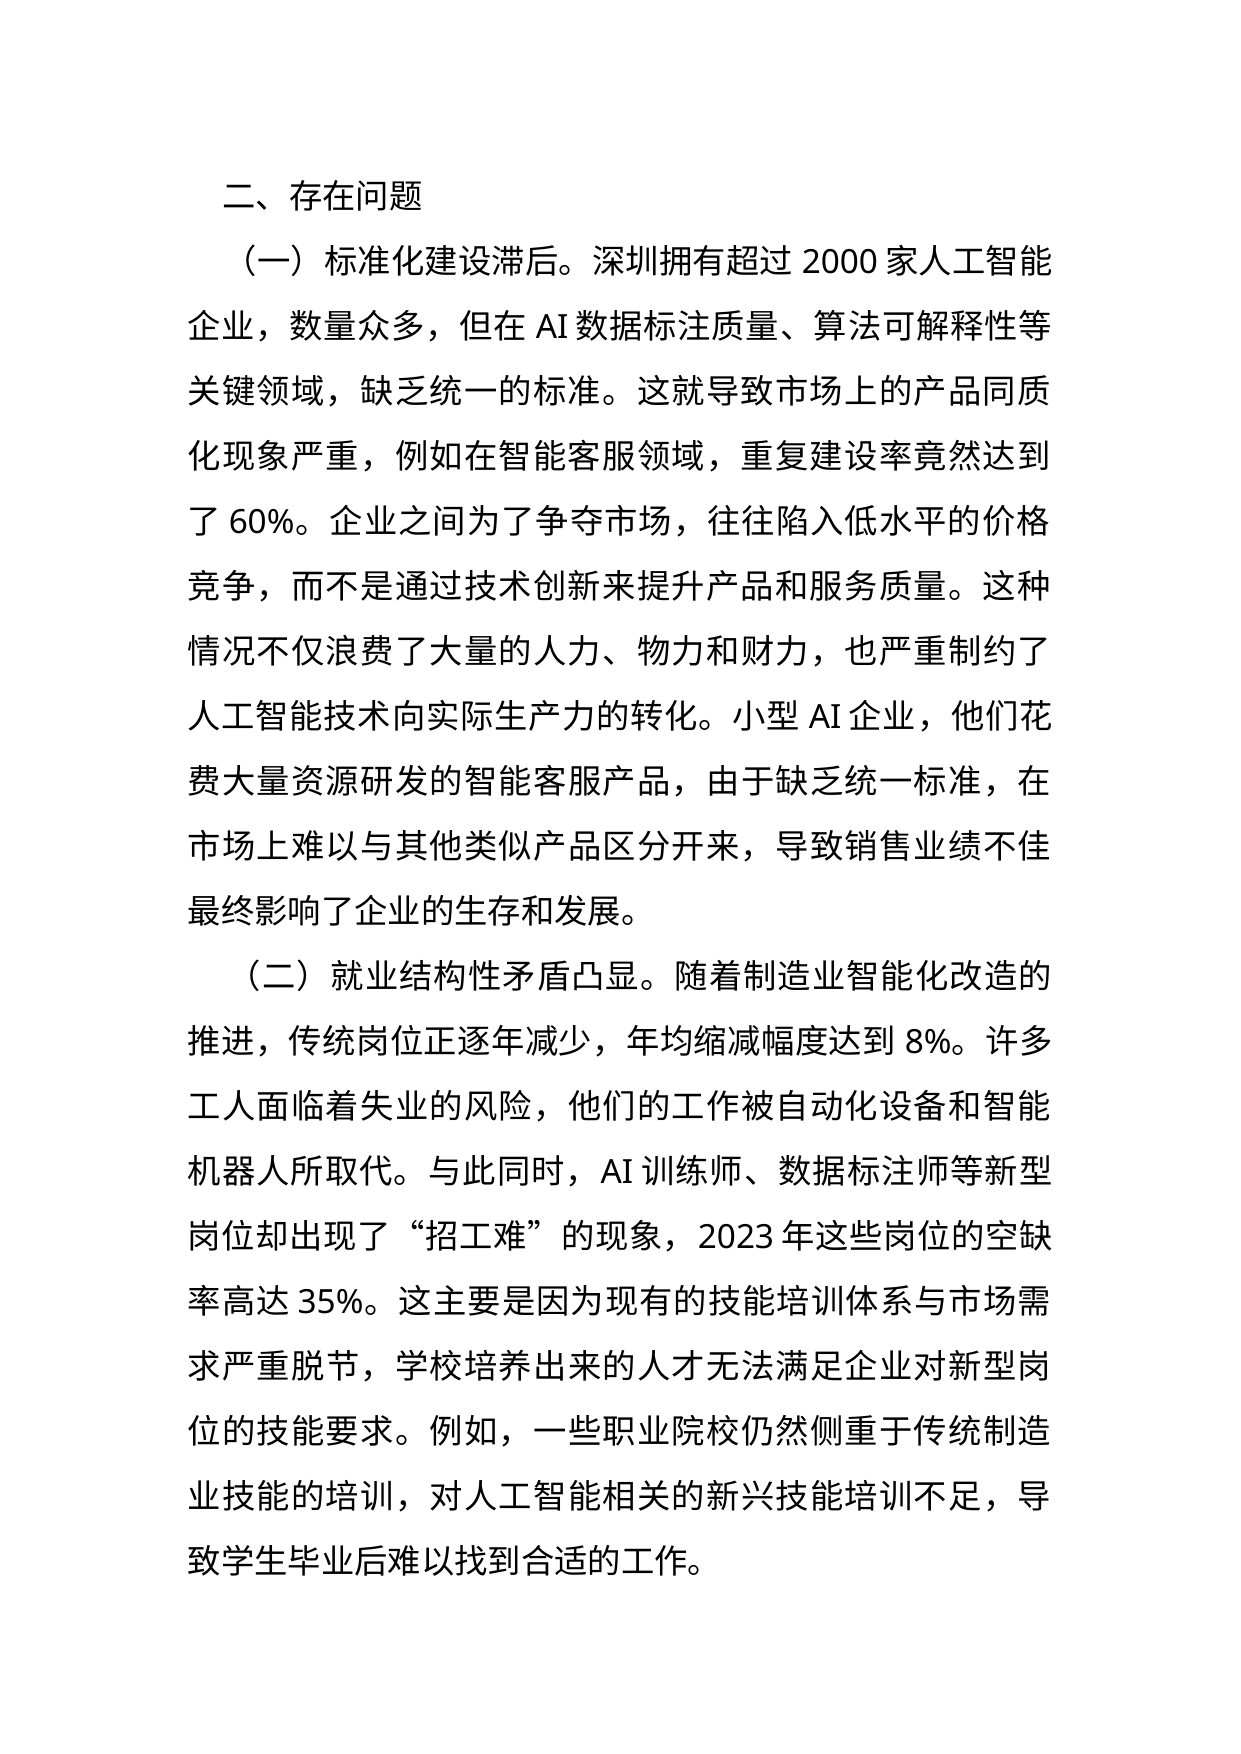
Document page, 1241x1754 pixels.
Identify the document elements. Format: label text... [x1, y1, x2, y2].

text （一）标准化建设滞后。深圳拥有超过2000家人工智能企业，数量众多，但在AI数据标注质量、算法可解释性等关键领域，缺乏统一的标准。这就导致市场上的产品同质化现象严重，例如在智能客服领域，重复建设率竟然达到了60%。企业之间为了争夺市场，往往陷入低水平的价格竞争，而不是通过技术创新来提升产品和服务质量。这种情况不仅浪费了大量的人力、物力和财力，也严重制约了人工智能技术向实际生产力的转化。小型AI企业，他们花费大量资源研发的智能客服产品，由于缺乏统一标准，在市场上难以与其他类似产品区分开来，导致销售业绩不佳，最终影响了企业的生存和发展。 [187, 227, 1053, 942]
text （二）就业结构性矛盾凸显。随着制造业智能化改造的推进，传统岗位正逐年减少，年均缩减幅度达到8%。许多工人面临着失业的风险，他们的工作被自动化设备和智能机器人所取代。与此同时，AI训练师、数据标注师等新型岗位却出现了“招工难”的现象，2023年这些岗位的空缺率高达35%。这主要是因为现有的技能培训体系与市场需求严重脱节，学校培养出来的人才无法满足企业对新型岗位的技能要求。例如，一些职业院校仍然侧重于传统制造业技能的培训，对人工智能相关的新兴技能培训不足，导致学生毕业后难以找到合适的工作。 [187, 942, 1053, 1592]
text 二、存在问题 [187, 162, 1053, 227]
